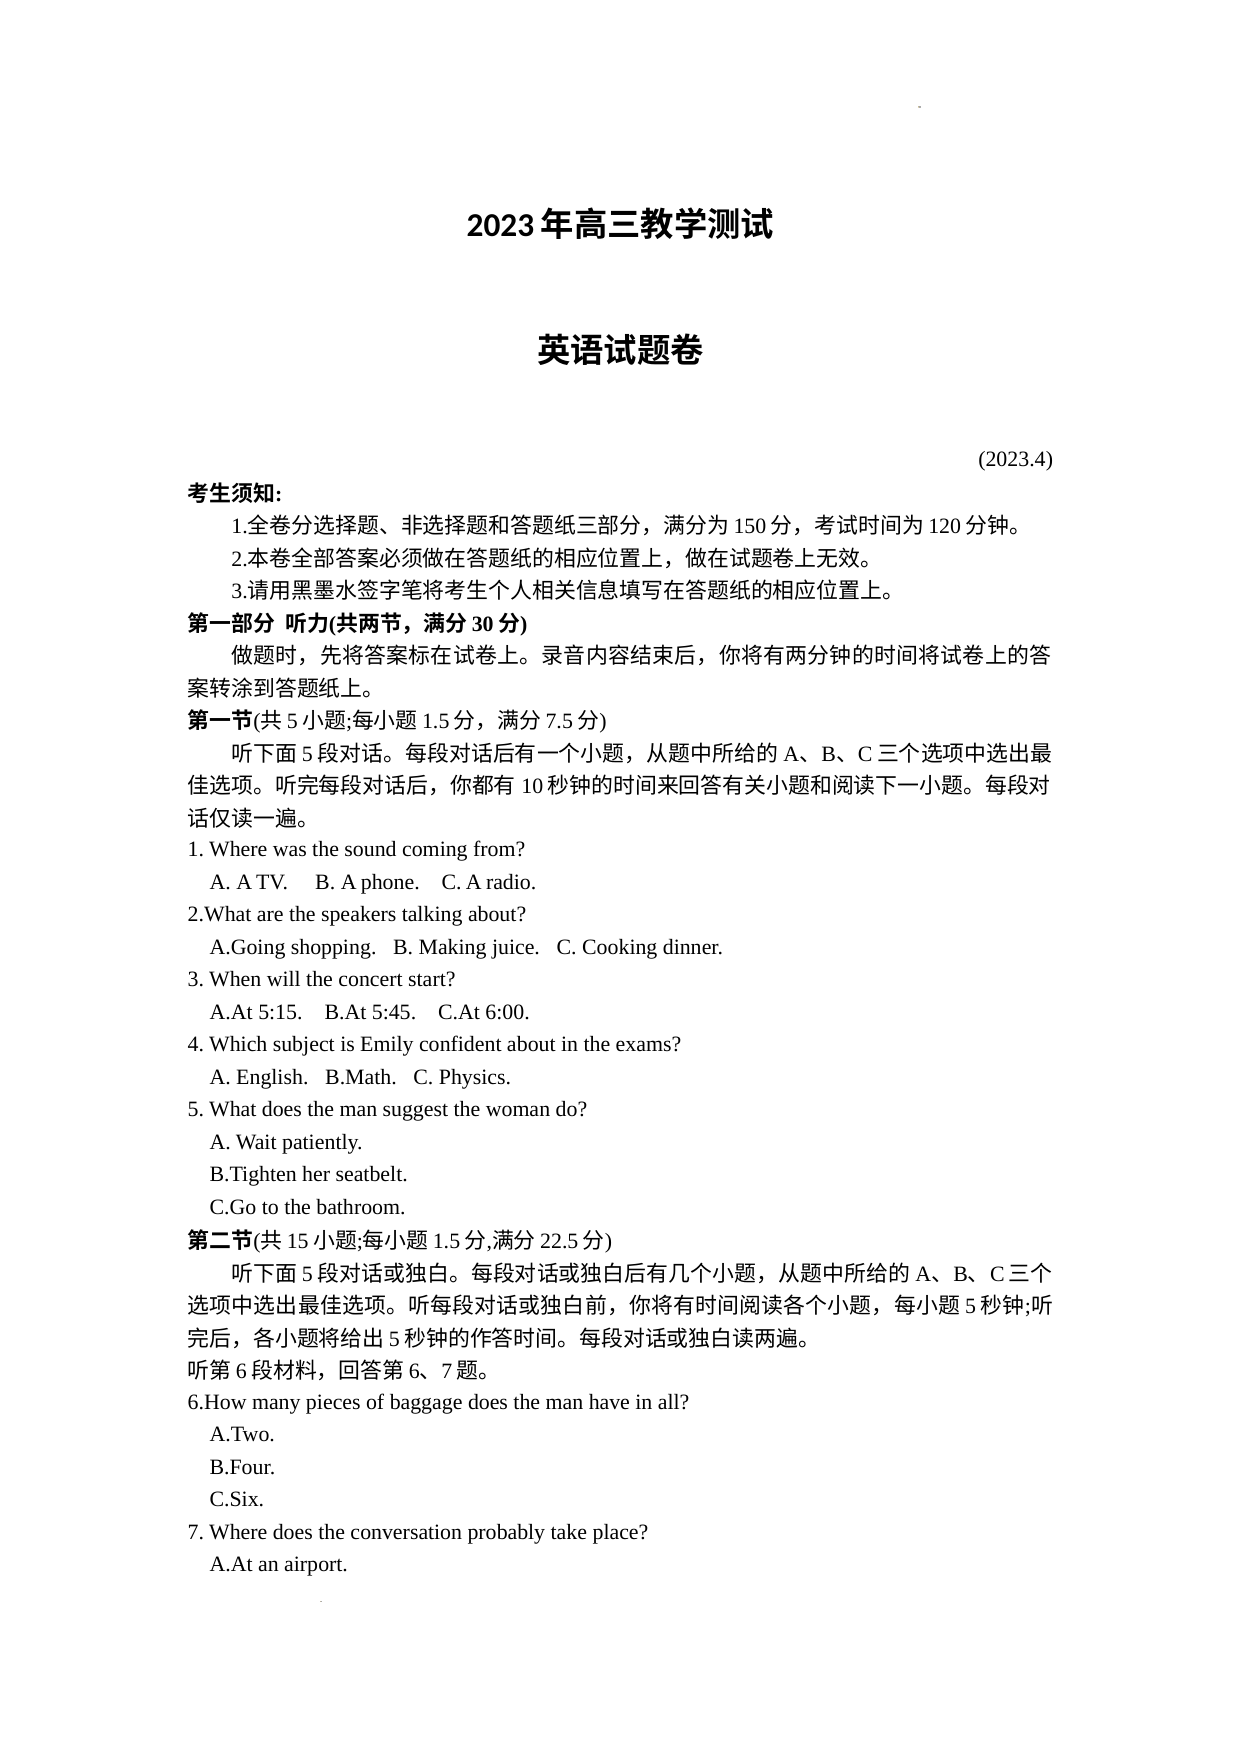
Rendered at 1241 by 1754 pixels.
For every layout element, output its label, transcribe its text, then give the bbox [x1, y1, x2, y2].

text 做题时，先将答案标在试卷上。录音内容结束后，你将有两分钟的时间将试卷上的答案转涂到答题纸上。 [187, 638, 1053, 703]
text A.Two. [187, 1418, 1053, 1450]
text 听下面5段对话。每段对话后有一个小题，从题中所给的A、B、C三个选项中选出最佳选项。听完每段对话后，你都有10秒钟的时间来回答有关小题和阅读下一小题。每段对话仅读一遍。 [187, 735, 1053, 833]
text A. English. B.Math. C. Physics. [187, 1060, 1053, 1093]
subtitle 英语试题卷 [187, 316, 1053, 381]
text 听第6段材料，回答第6、7题。 [187, 1353, 1053, 1385]
text 3.请用黑墨水签字笔将考生个人相关信息填写在答题纸的相应位置上。 [187, 573, 1053, 605]
text 3. When will the concert start? [187, 963, 1053, 995]
text 7. Where does the conversation probably take place? [187, 1515, 1053, 1548]
text C.Go to the bathroom. [187, 1190, 1053, 1223]
text 4. Which subject is Emily confident about in the exams? [187, 1028, 1053, 1060]
text A.At an airport. [187, 1548, 1053, 1580]
text C.Six. [187, 1483, 1053, 1515]
subtitle 2023年高三教学测试 [187, 189, 1053, 254]
text A. A TV. B. A phone. C. A radio. [187, 865, 1053, 898]
text 考生须知: [187, 475, 1053, 508]
text 第二节(共15小题;每小题1.5分,满分22.5分) [187, 1223, 1053, 1255]
text A.At 5:15. B.At 5:45. C.At 6:00. [187, 995, 1053, 1028]
text B.Tighten her seatbelt. [187, 1158, 1053, 1190]
text 5. What does the man suggest the woman do? [187, 1093, 1053, 1125]
text (2023.4) [187, 443, 1053, 475]
text 6.How many pieces of baggage does the man have in all? [187, 1385, 1053, 1418]
text B.Four. [187, 1450, 1053, 1483]
text 2.What are the speakers talking about? [187, 898, 1053, 930]
text A.Going shopping. B. Making juice. C. Cooking dinner. [187, 930, 1053, 963]
text 2.本卷全部答案必须做在答题纸的相应位置上，做在试题卷上无效。 [187, 540, 1053, 573]
text 第一节(共5小题;每小题1.5分，满分7.5分) [187, 703, 1053, 735]
text 1. Where was the sound coming from? [187, 833, 1053, 865]
text 1.全卷分选择题、非选择题和答题纸三部分，满分为150分，考试时间为120分钟。 [187, 508, 1053, 540]
text 第一部分 听力(共两节，满分30分) [187, 605, 1053, 638]
text A. Wait patiently. [187, 1125, 1053, 1158]
text 听下面5段对话或独白。每段对话或独白后有几个小题，从题中所给的A、B、C三个选项中选出最佳选项。听每段对话或独白前，你将有时间阅读各个小题，每小题5秒钟;听完后，各小题将给出5秒钟的作答时间。每段对话或独白读两遍。 [187, 1255, 1053, 1353]
